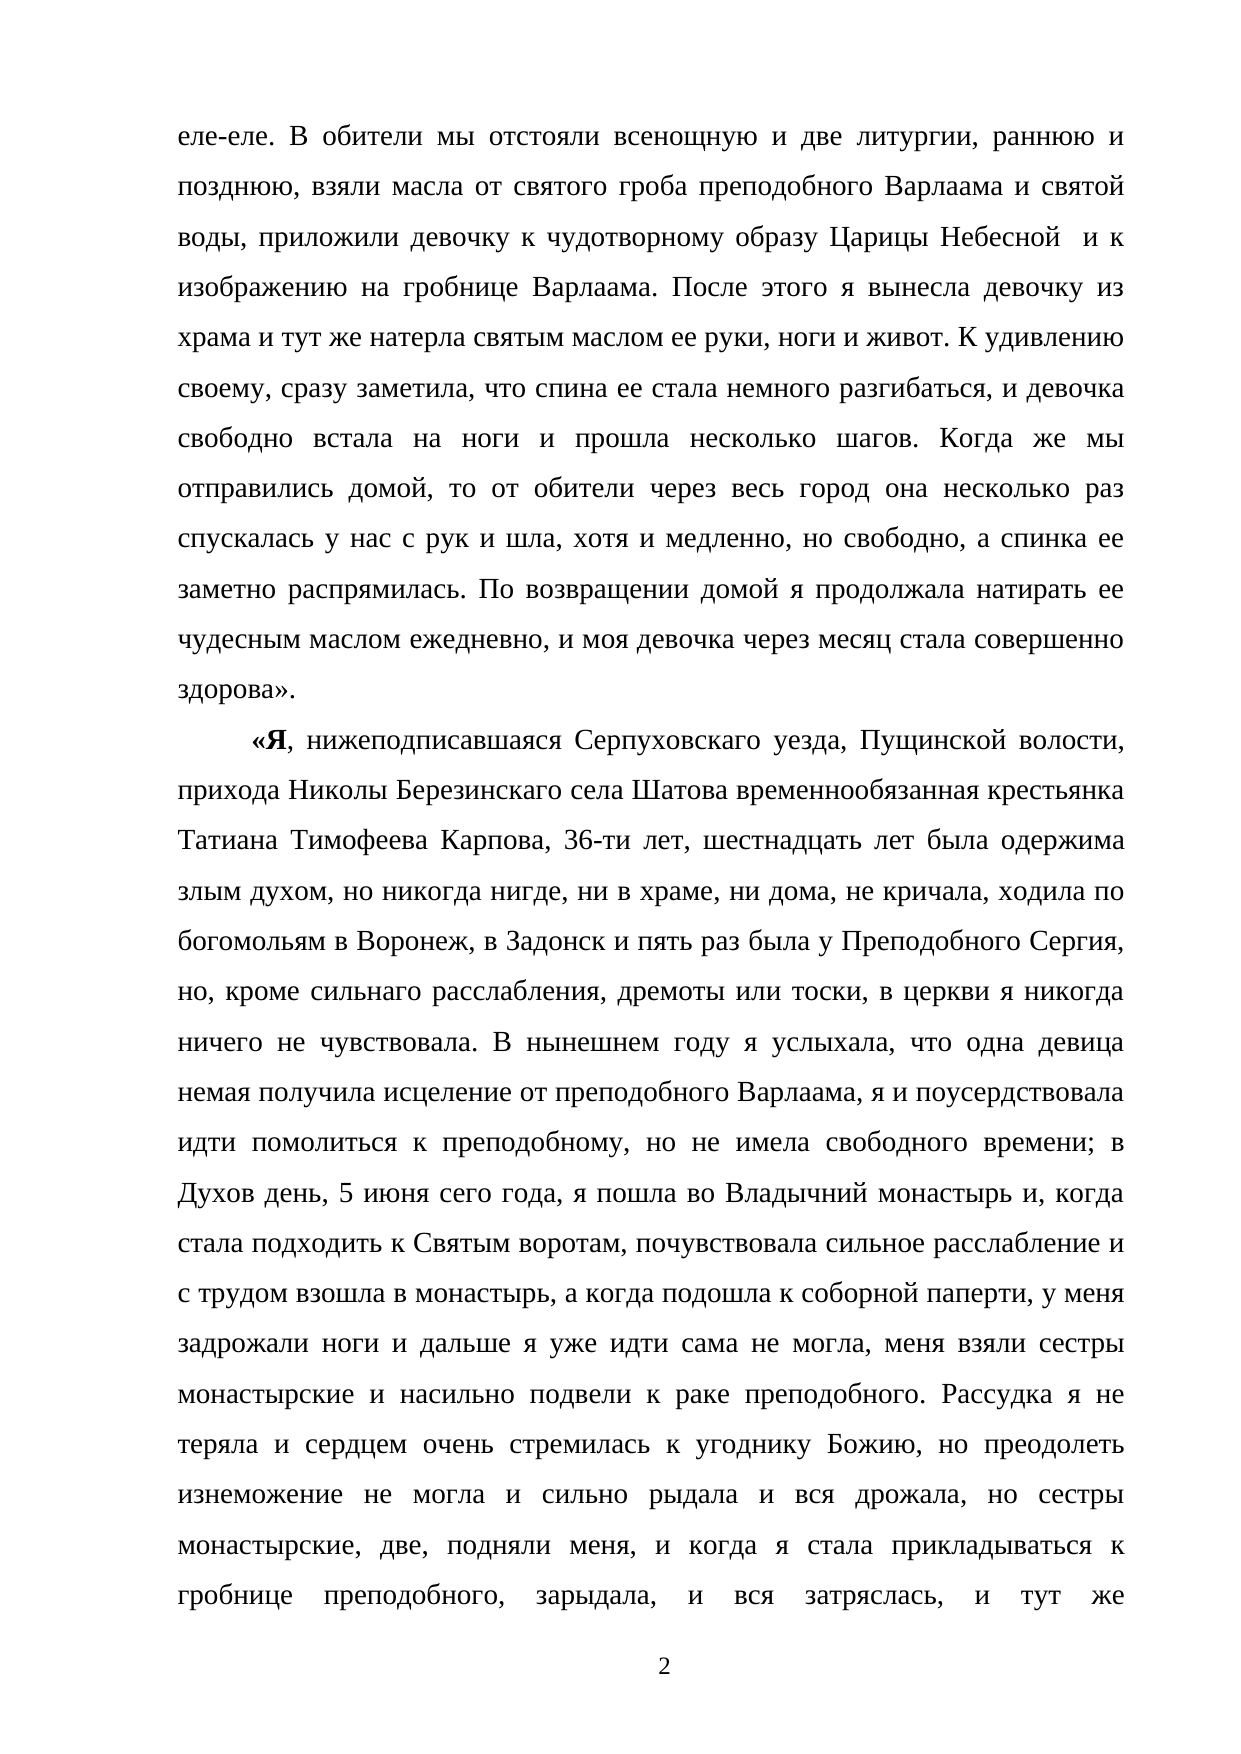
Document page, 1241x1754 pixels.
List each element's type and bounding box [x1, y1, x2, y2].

text [177, 118, 1125, 705]
text [177, 722, 1125, 1611]
